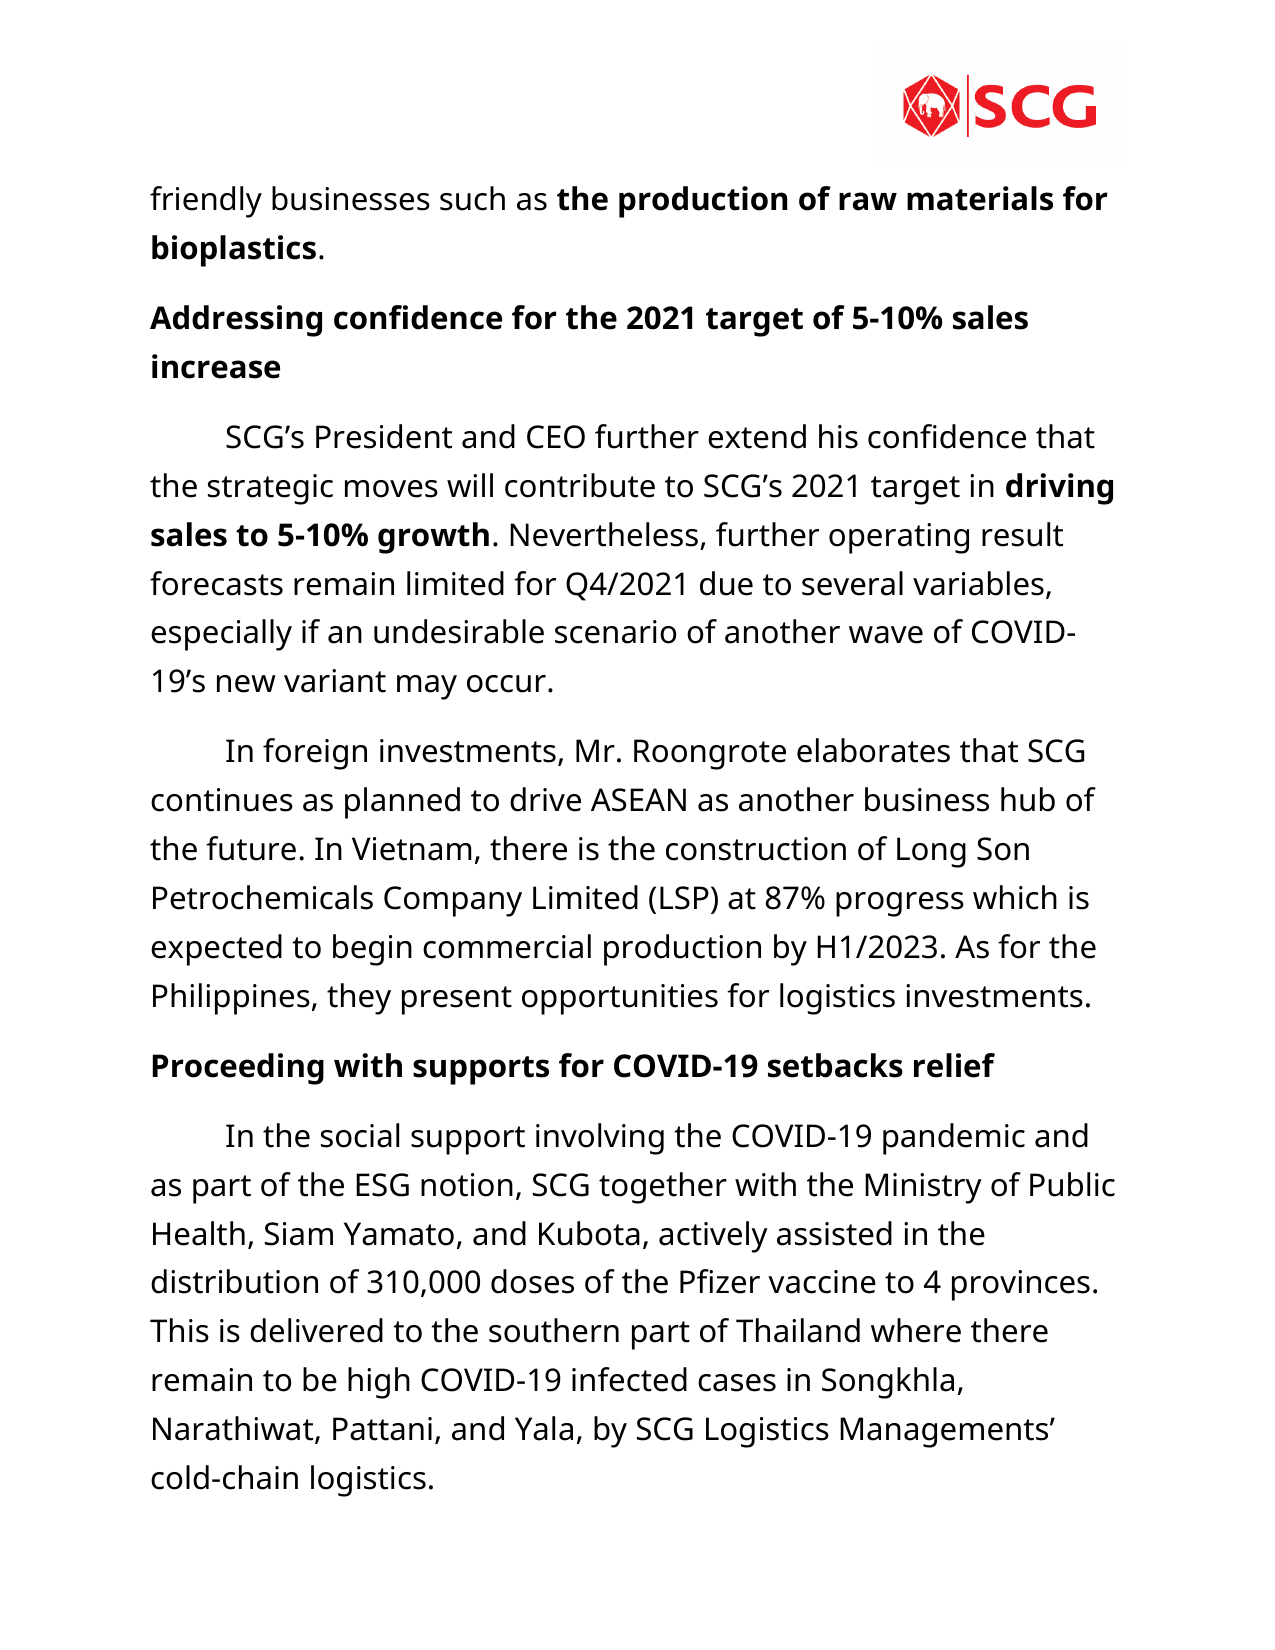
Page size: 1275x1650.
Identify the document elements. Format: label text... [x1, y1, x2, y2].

text In foreign investments, Mr. Roongrote elaborates that SCG continues as planned to drive ASEAN as another business hub of the future. In Vietnam, there is the construction of Long Son Petrochemicals Company Limited (LSP) at 87% progress which is expected to begin commercial production by H1/2023. As for the Philippines, they present opportunities for logistics investments. [150, 729, 1125, 1017]
picture [872, 42, 1125, 169]
text Addressing confidence for the 2021 target of 5-10% sales increase [150, 296, 1125, 387]
text In the social support involving the COVID-19 pandemic and as part of the ESG notion, SCG together with the Ministry of Public Health, Siam Yamato, and Kubota, actively assisted in the distribution of 310,000 doses of the Pfizer vaccine to 4 provinces. This is delivered to the southern part of Thailand where there remain to be high COVID-19 infected cases in Songkhla, Narathiwat, Pattani, and Yala, by SCG Logistics Managements’ cold-chain logistics. [150, 1114, 1125, 1499]
text SCG’s President and CEO further extend his confidence that the strategic moves will contribute to SCG’s 2021 target in driving sales to 5-10% growth. Nevertheless, further operating result forecasts remain limited for Q4/2021 due to several variables, especially if an undesirable scenario of another wave of COVID-19’s new variant may occur. [150, 415, 1125, 702]
text Proceeding with supports for COVID-19 setbacks relief [150, 1044, 1125, 1086]
